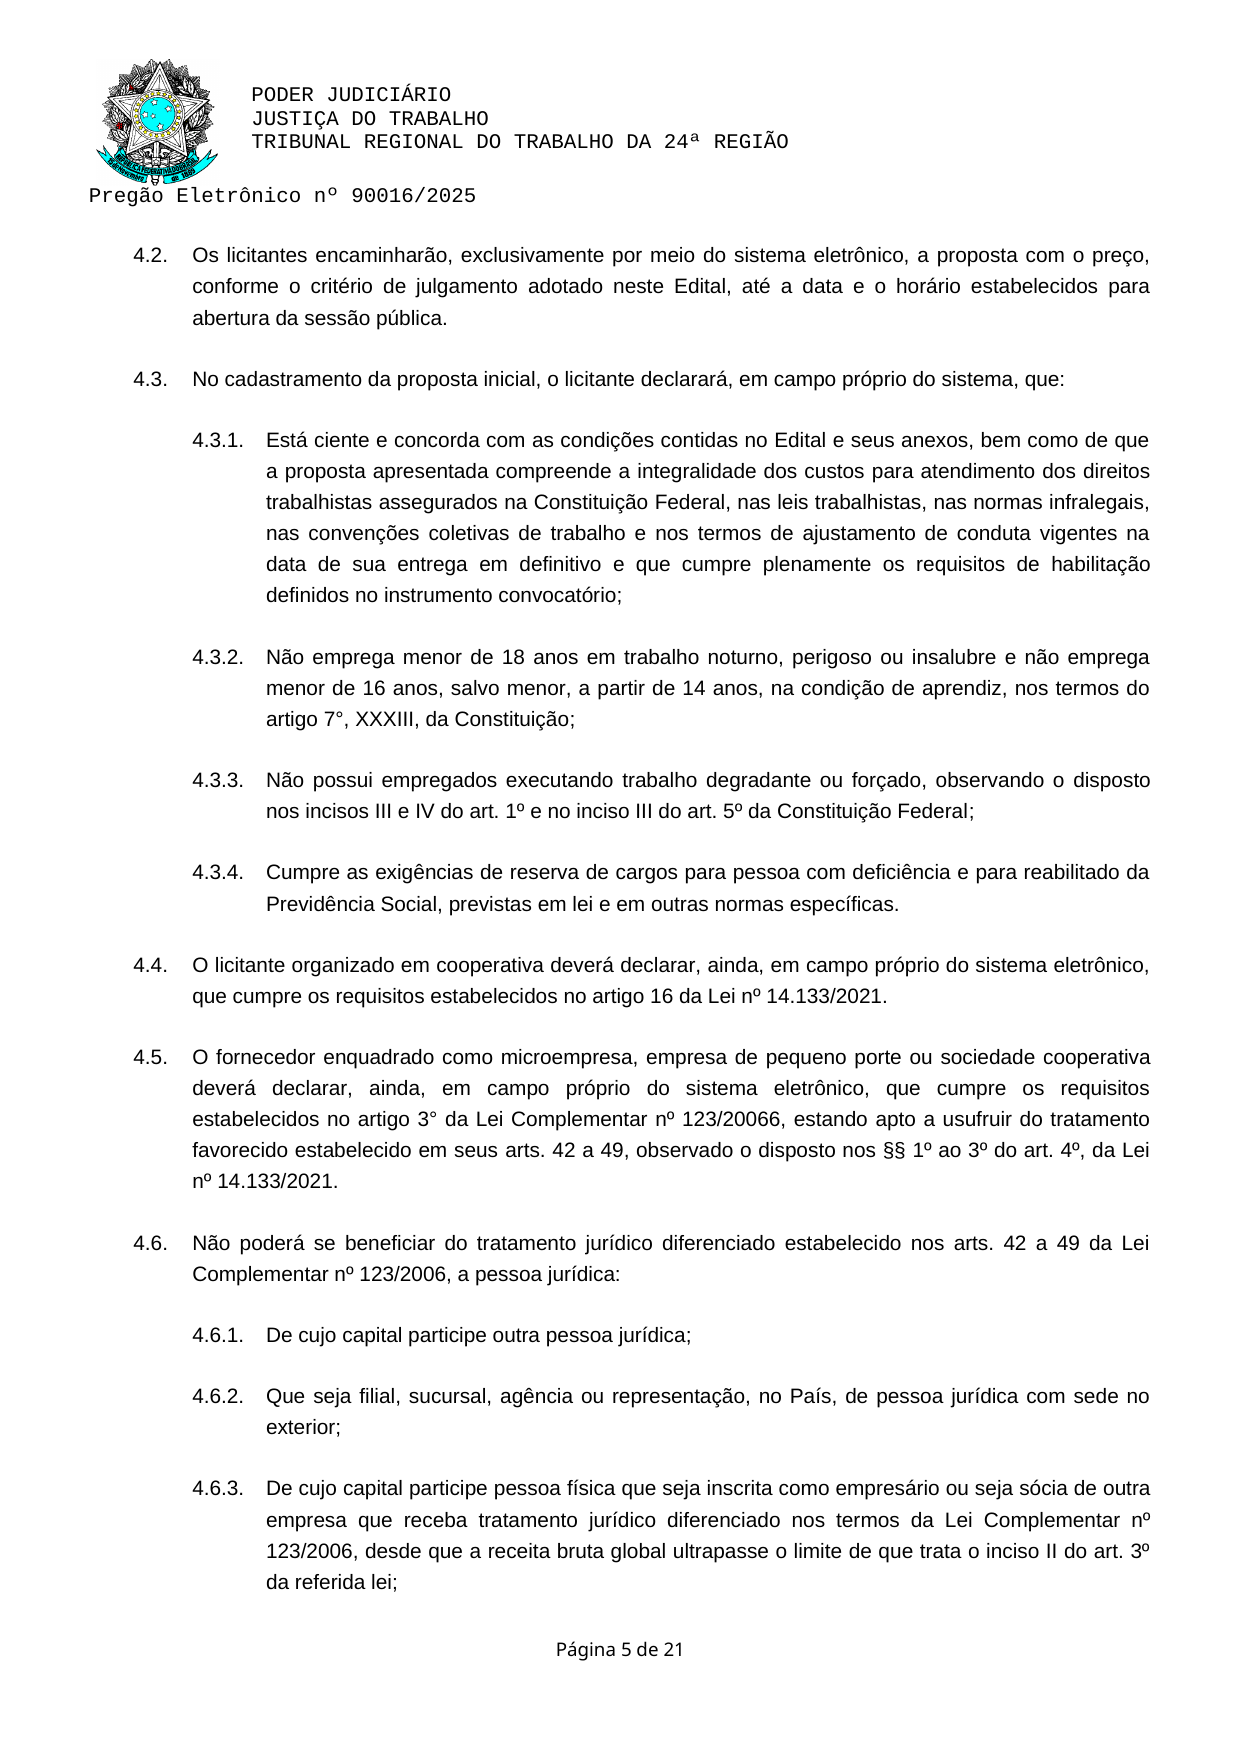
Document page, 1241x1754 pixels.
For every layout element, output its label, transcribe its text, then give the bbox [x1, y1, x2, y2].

list Não emprega menor de 18 anos em trabalho noturno, perigoso ou insalubre e não emprega menor de 16 anos, salvo menor, a partir de 14 anos, na condição de aprendiz, nos termos do artigo 7°, XXXIII, da Constituição; [192, 644, 1152, 731]
list Está ciente e concorda com as condições contidas no Edital e seus anexos, bem como de que a proposta apresentada compreende a integralidade dos custos para atendimento dos direitos trabalhistas assegurados na Constituição Federal, nas leis trabalhistas, nas normas infralegais, nas convenções coletivas de trabalho e nos termos de ajustamento de conduta vigentes na data de sua entrega em definitivo e que cumpre plenamente os requisitos de habilitação definidos no instrumento convocatório; [192, 428, 1152, 607]
list Não possui empregados executando trabalho degradante ou forçado, observando o disposto nos incisos III e IV do art. 1º e no inciso III do art. 5º da Constituição Federal; [192, 768, 1152, 823]
list De cujo capital participe outra pessoa jurídica; [192, 1323, 1152, 1347]
text No cadastramento da proposta inicial, o licitante declarará, em campo próprio do sistema, que: [133, 366, 1152, 390]
text Os licitantes encaminharão, exclusivamente por meio do sistema eletrônico, a proposta com o preço, conforme o critério de julgamento adotado neste Edital, até a data e o horário estabelecidos para abertura da sessão pública. [133, 243, 1152, 329]
picture [96, 59, 220, 186]
text Não poderá se beneficiar do tratamento jurídico diferenciado estabelecido nos arts. 42 a 49 da Lei Complementar nº 123/2006, a pessoa jurídica: [133, 1231, 1152, 1286]
text O licitante organizado em cooperativa deverá declarar, ainda, em campo próprio do sistema eletrônico, que cumpre os requisitos estabelecidos no artigo 16 da Lei nº 14.133/2021. [133, 952, 1152, 1008]
text O fornecedor enquadrado como microempresa, empresa de pequeno porte ou sociedade cooperativa deverá declarar, ainda, em campo próprio do sistema eletrônico, que cumpre os requisitos estabelecidos no artigo 3° da Lei Complementar nº 123/20066, estando apto a usufruir do tratamento favorecido estabelecido em seus arts. 42 a 49, observado o disposto nos §§ 1º ao 3º do art. 4º, da Lei nº 14.133/2021. [133, 1045, 1152, 1193]
list De cujo capital participe pessoa física que seja inscrita como empresário ou seja sócia de outra empresa que receba tratamento jurídico diferenciado nos termos da Lei Complementar nº 123/2006, desde que a receita bruta global ultrapasse o limite de que trata o inciso II do art. 3º da referida lei; [192, 1476, 1152, 1594]
list Que seja filial, sucursal, agência ou representação, no País, de pessoa jurídica com sede no exterior; [192, 1384, 1152, 1439]
list Cumpre as exigências de reserva de cargos para pessoa com deficiência e para reabilitado da Previdência Social, previstas em lei e em outras normas específicas. [192, 860, 1152, 915]
